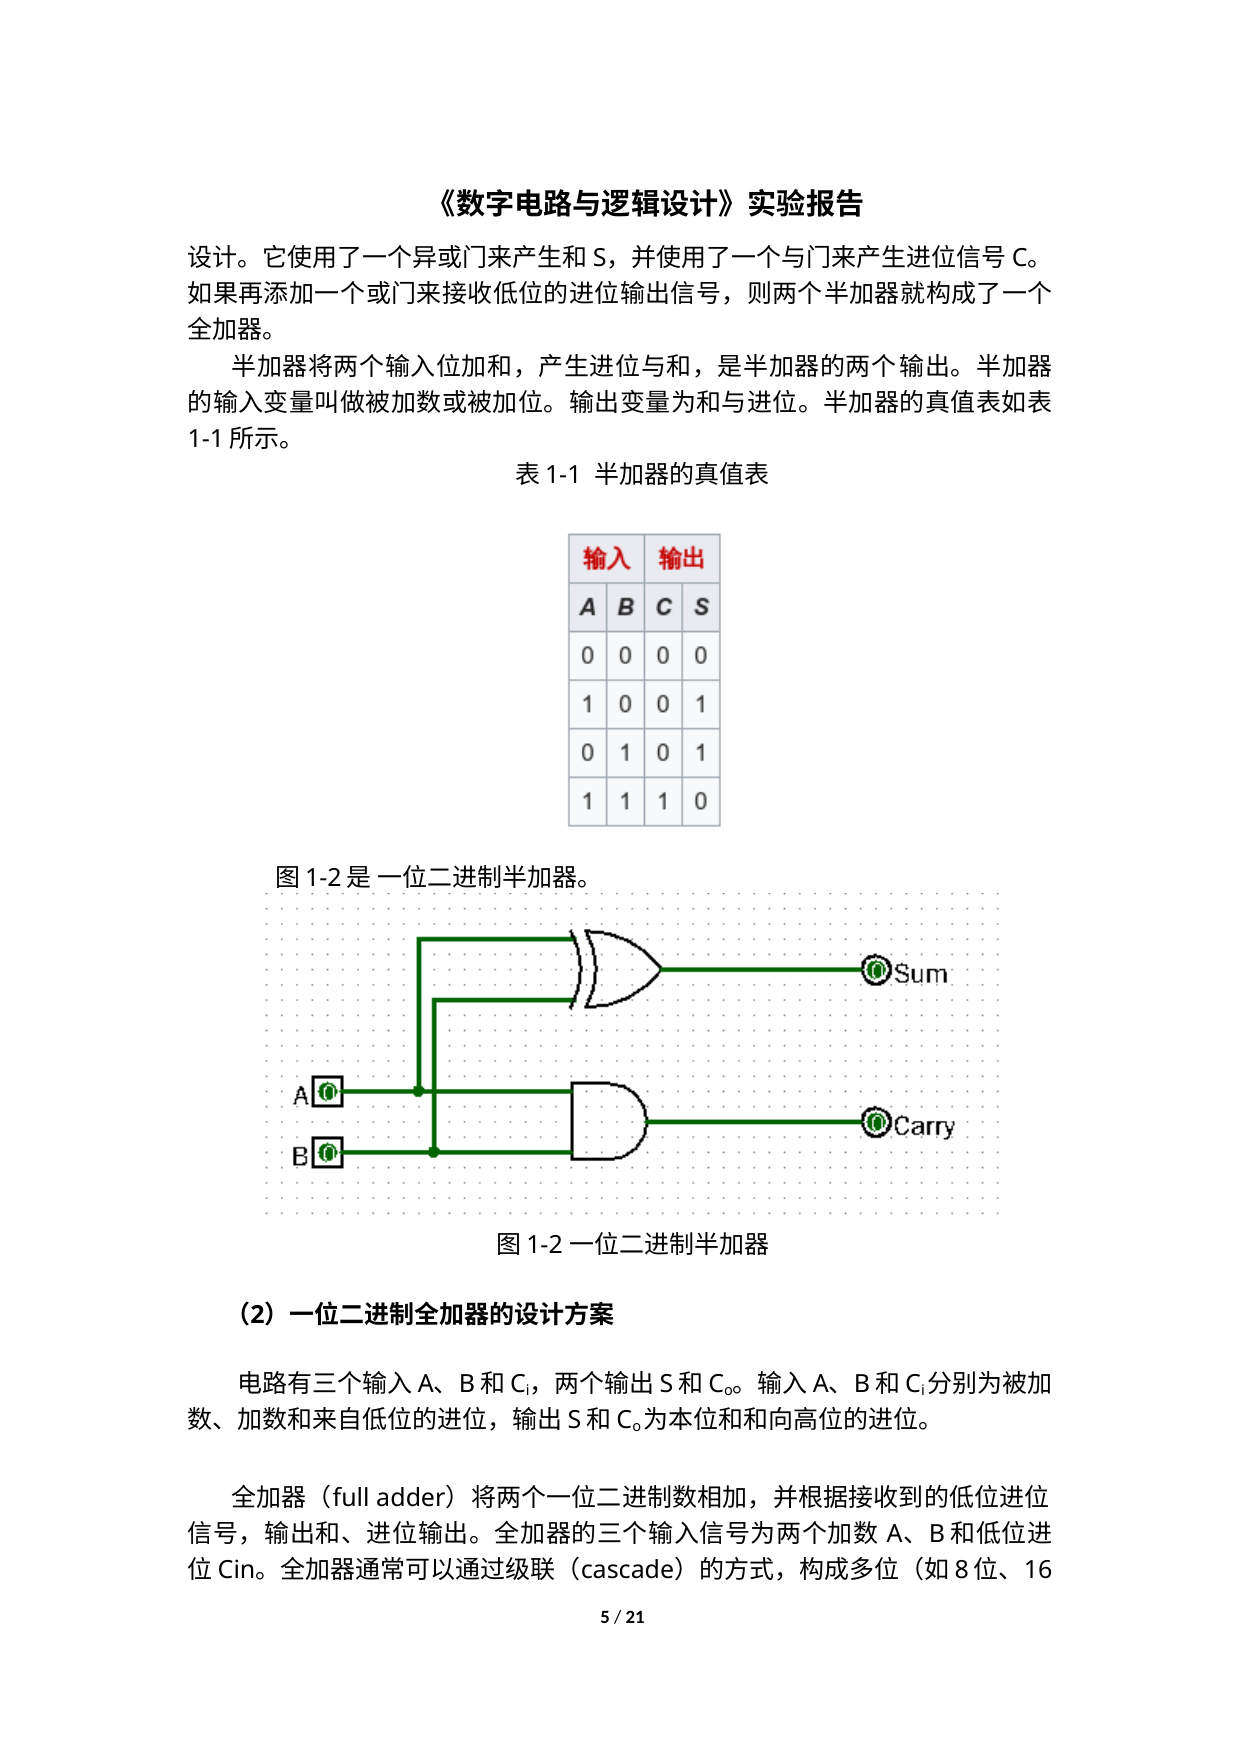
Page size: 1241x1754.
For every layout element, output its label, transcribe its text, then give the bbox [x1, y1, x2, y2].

text 半加器将两个输入位加和，产生进位与和，是半加器的两个输出。半加器的输入变量叫做被加数或被加位。输出变量为和与进位。半加器的真值表如表1-1所示。 [187, 346, 1053, 455]
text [187, 237, 1053, 346]
text 电路有三个输入A、B和Ci，两个输出S和Co。输入A、B和Ci分别为被加数、加数和来自低位的进位，输出S和Co为本位和和向高位的进位。 [187, 1363, 1053, 1436]
picture [559, 523, 732, 841]
picture [257, 893, 1008, 1225]
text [187, 1477, 1053, 1586]
text （2）一位二进制全加器的设计方案 [187, 1295, 1053, 1331]
text 表1-1 半加器的真值表 [187, 455, 1053, 491]
text 图1-2 一位二进制半加器 [187, 1224, 1053, 1261]
text 图1-2是 一位二进制半加器。 [187, 857, 1053, 893]
